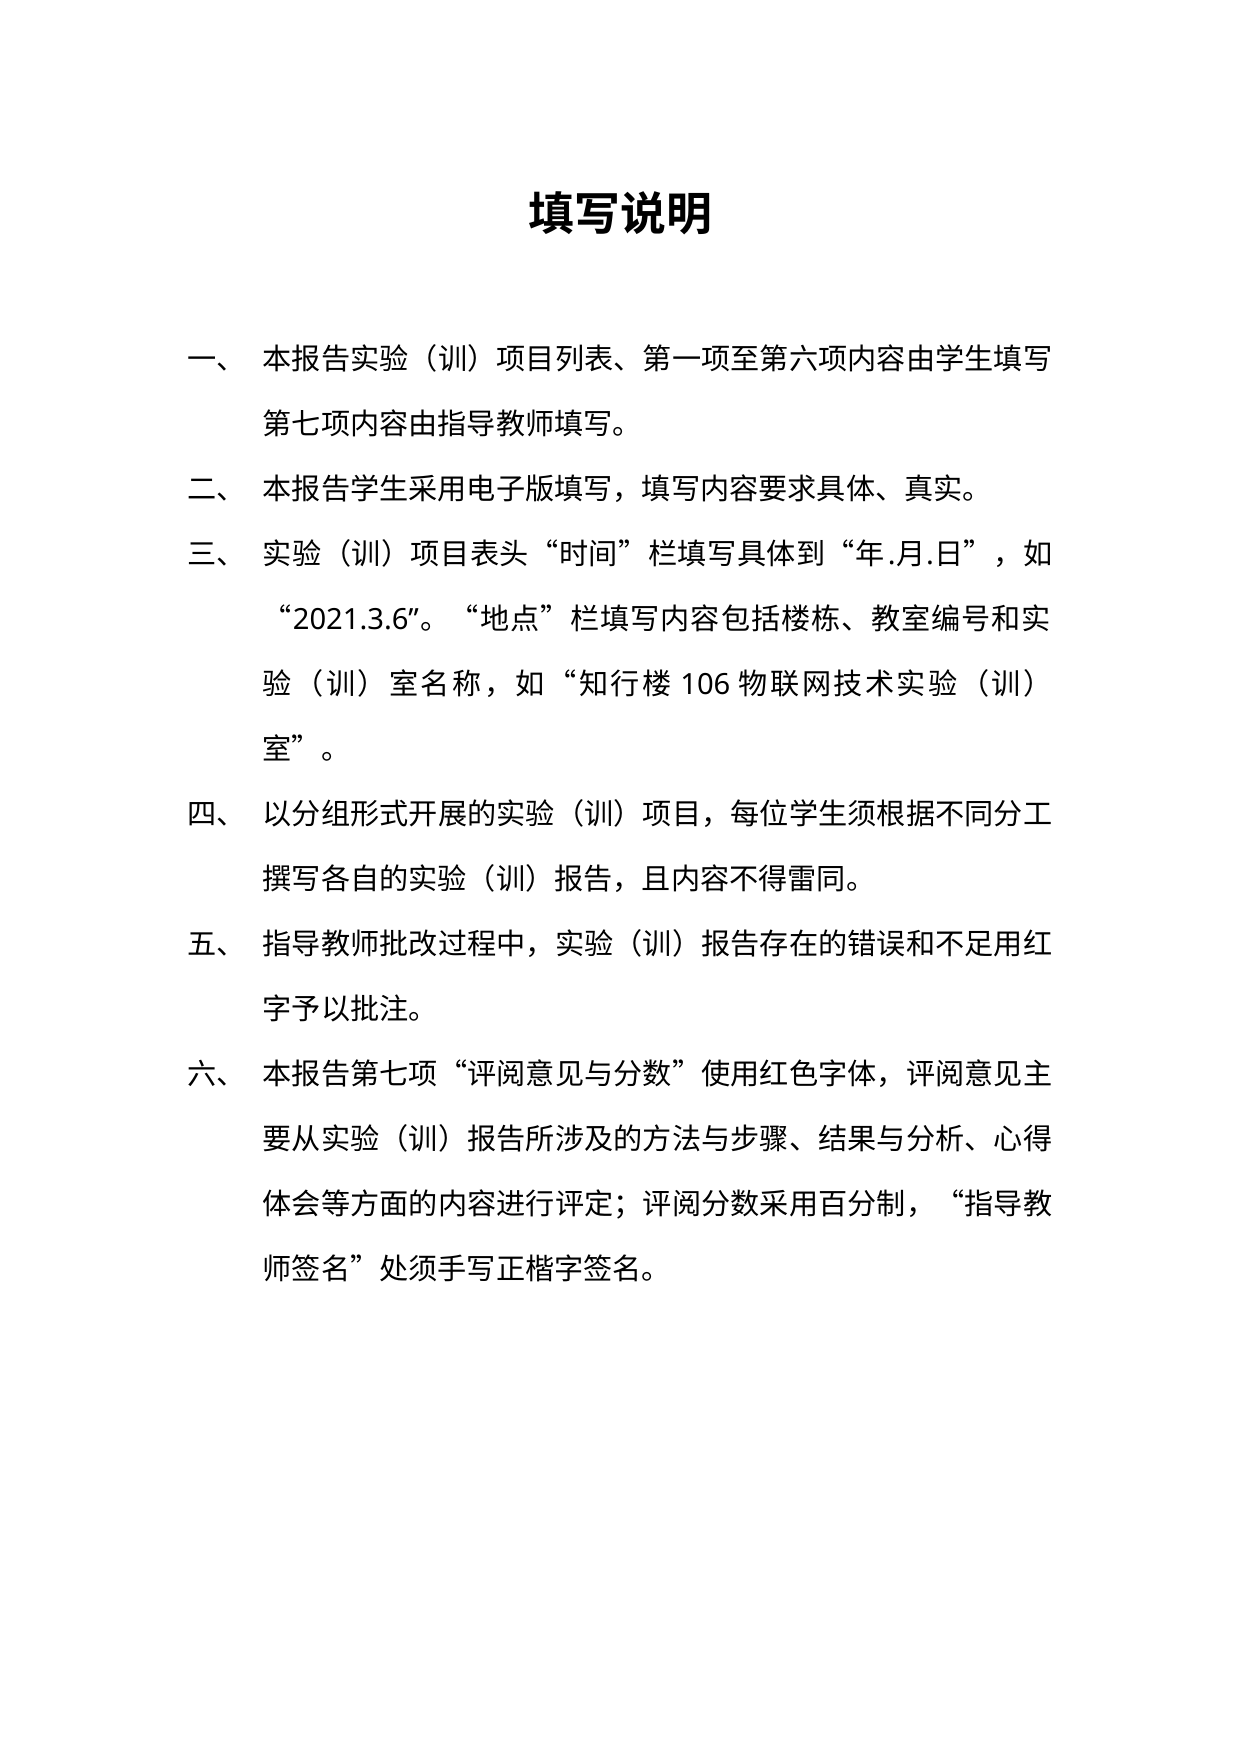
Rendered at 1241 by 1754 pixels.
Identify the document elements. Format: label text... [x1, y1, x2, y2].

list 本报告学生采用电子版填写，填写内容要求具体、真实。 [187, 454, 1053, 519]
list 本报告第七项“评阅意见与分数”使用红色字体，评阅意见主要从实验（训）报告所涉及的方法与步骤、结果与分析、心得体会等方面的内容进行评定；评阅分数采用百分制，“指导教师签名”处须手写正楷字签名。 [187, 1039, 1053, 1299]
list 实验（训）项目表头“时间”栏填写具体到“年.月.日”，如“2021.3.6”。“地点”栏填写内容包括楼栋、教室编号和实验（训）室名称，如“知行楼106物联网技术实验（训）室”。 [187, 519, 1053, 779]
list 本报告实验（训）项目列表、第一项至第六项内容由学生填写，第七项内容由指导教师填写。 [187, 324, 1053, 454]
list 指导教师批改过程中，实验（训）报告存在的错误和不足用红字予以批注。 [187, 909, 1053, 1039]
text 填写说明 [187, 162, 1053, 259]
list 以分组形式开展的实验（训）项目，每位学生须根据不同分工撰写各自的实验（训）报告，且内容不得雷同。 [187, 779, 1053, 909]
